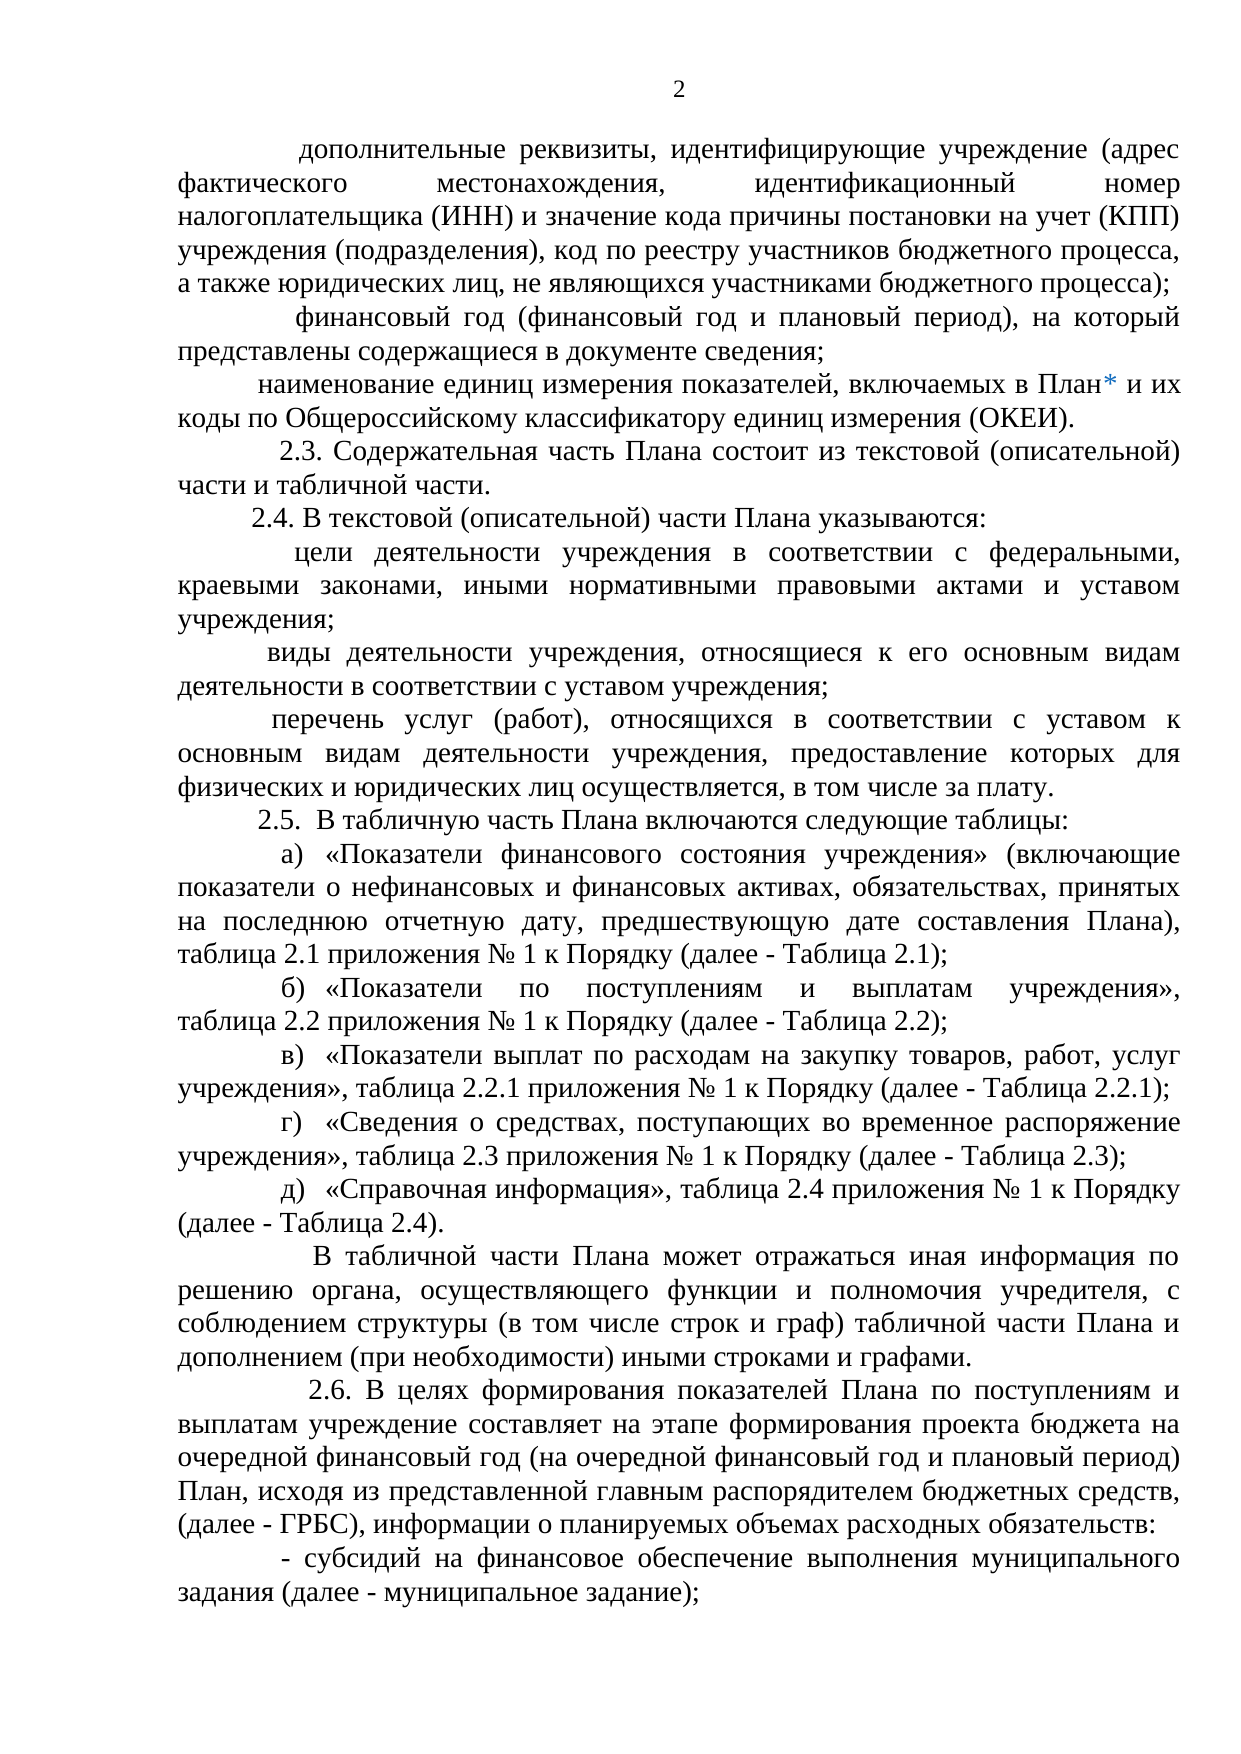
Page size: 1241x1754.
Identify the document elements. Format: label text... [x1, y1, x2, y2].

list «Показатели по поступлениям и выплатам учреждения», таблица 2.2 приложения № 1 к Порядку (далее - Таблица 2.2); [177, 970, 1181, 1037]
text виды деятельности учреждения, относящиеся к его основным видам деятельности в соответствии с уставом учреждения; [177, 634, 1181, 702]
list «Показатели финансового состояния учреждения» (включающие показатели о нефинансовых и финансовых активах, обязательствах, принятых на последнюю отчетную дату, предшествующую дате составления Плана), таблица 2.1 приложения № 1 к Порядку (далее - Таблица 2.1); [177, 836, 1181, 970]
list «Сведения о средствах, поступающих во временное распоряжение учреждения», таблица 2.3 приложения № 1 к Порядку (далее - Таблица 2.3); [177, 1104, 1181, 1171]
text перечень услуг (работ), относящихся в соответствии с уставом к основным видам деятельности учреждения, предоставление которых для физических и юридических лиц осуществляется, в том числе за плату. [177, 702, 1181, 802]
text В табличной части Плана может отражаться иная информация по решению органа, осуществляющего функции и полномочия учредителя, с соблюдением структуры (в том числе строк и граф) табличной части Плана и дополнением (при необходимости) иными строками и графами. [177, 1238, 1181, 1372]
text дополнительные реквизиты, идентифицирующие учреждение (адрес фактического местонахождения, идентификационный номер налогоплательщика (ИНН) и значение кода причины постановки на учет (КПП) учреждения (подразделения), код по реестру участников бюджетного процесса, а также юридических лиц, не являющихся участниками бюджетного процесса); [177, 131, 1181, 299]
list «Справочная информация», таблица 2.4 приложения № 1 к Порядку (далее - Таблица 2.4). [177, 1171, 1181, 1238]
text наименование единиц измерения показателей, включаемых в План* и их коды по Общероссийскому классификатору единиц измерения (ОКЕИ). [177, 366, 1181, 433]
text 2.6. В целях формирования показателей Плана по поступлениям и выплатам учреждение составляет на этапе формирования проекта бюджета на очередной финансовый год (на очередной финансовый год и плановый период) План, исходя из представленной главным распорядителем бюджетных средств, (далее - ГРБС), информации о планируемых объемах расходных обязательств: [177, 1372, 1181, 1540]
list «Показатели выплат по расходам на закупку товаров, работ, услуг учреждения», таблица 2.2.1 приложения № 1 к Порядку (далее - Таблица 2.2.1); [177, 1037, 1181, 1104]
text цели деятельности учреждения в соответствии с федеральными, краевыми законами, иными нормативными правовыми актами и уставом учреждения; [177, 534, 1181, 634]
text 2.5. В табличную часть Плана включаются следующие таблицы: [177, 802, 1181, 836]
text - субсидий на финансовое обеспечение выполнения муниципального задания (далее - муниципальное задание); [177, 1540, 1181, 1607]
text 2.3. Содержательная часть Плана состоит из текстовой (описательной) части и табличной части. [177, 433, 1181, 500]
text 2.4. В текстовой (описательной) части Плана указываются: [177, 500, 1181, 534]
text финансовый год (финансовый год и плановый период), на который представлены содержащиеся в документе сведения; [177, 299, 1181, 366]
